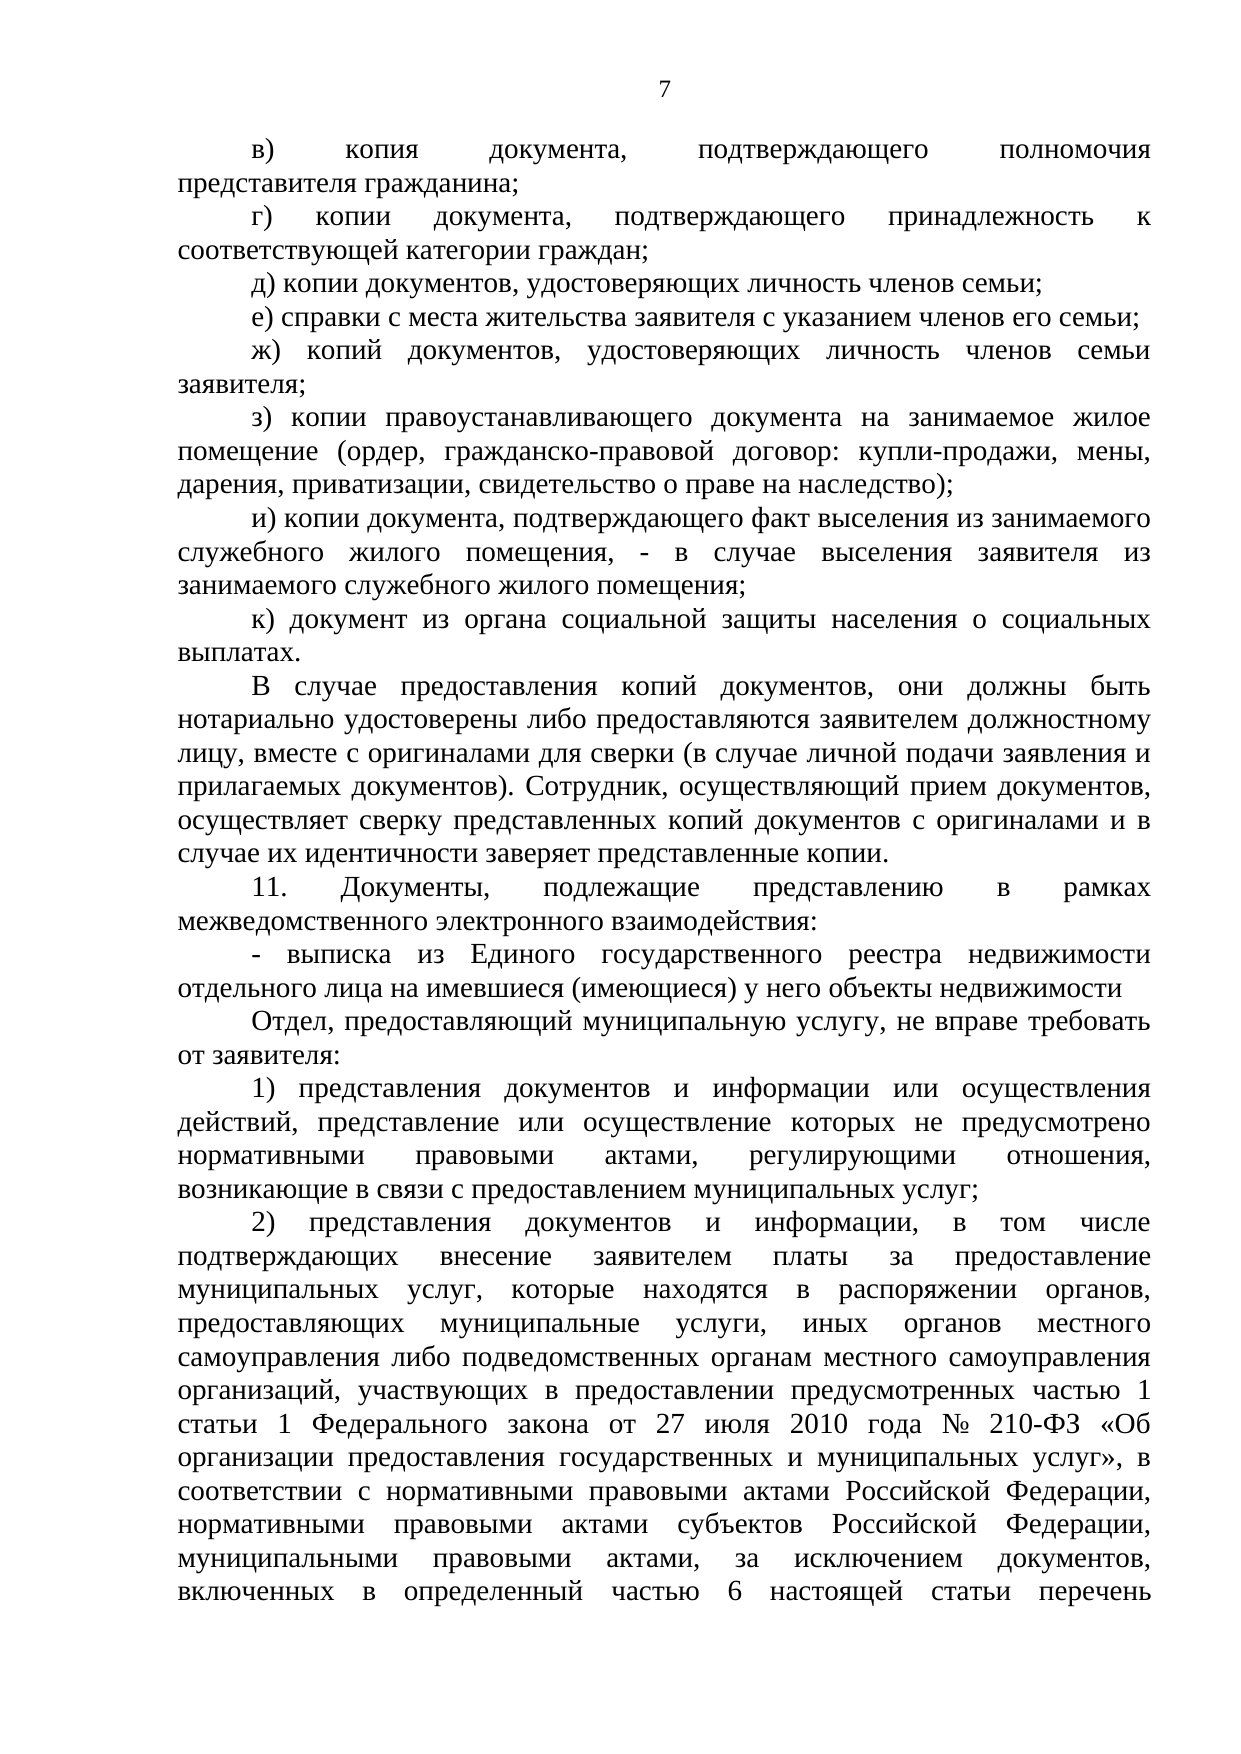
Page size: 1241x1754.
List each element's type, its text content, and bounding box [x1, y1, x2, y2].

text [177, 1204, 1152, 1607]
text в) копия документа, подтверждающего полномочия представителя гражданина; [177, 131, 1152, 198]
text В случае предоставления копий документов, они должны быть нотариально удостоверены либо предоставляются заявителем должностному лицу, вместе с оригиналами для сверки (в случае личной подачи заявления и прилагаемых документов). Сотрудник, осуществляющий прием документов, осуществляет сверку представленных копий документов с оригиналами и в случае их идентичности заверяет представленные копии. [177, 668, 1152, 869]
text и) копии документа, подтверждающего факт выселения из занимаемого служебного жилого помещения, - в случае выселения заявителя из занимаемого служебного жилого помещения; [177, 500, 1152, 601]
text ж) копий документов, удостоверяющих личность членов семьи заявителя; [177, 332, 1152, 399]
text Отдел, предоставляющий муниципальную услугу, не вправе требовать от заявителя: [177, 1003, 1152, 1070]
text 11. Документы, подлежащие представлению в рамках межведомственного электронного взаимодействия: [177, 869, 1152, 936]
text е) справки с места жительства заявителя с указанием членов его семьи; [177, 299, 1152, 332]
text з) копии правоустанавливающего документа на занимаемое жилое помещение (ордер, гражданско-правовой договор: купли-продажи, мены, дарения, приватизации, свидетельство о праве на наследство); [177, 399, 1152, 500]
text к) документ из органа социальной защиты населения о социальных выплатах. [177, 601, 1152, 668]
text - выписка из Единого государственного реестра недвижимости отдельного лица на имевшиеся (имеющиеся) у него объекты недвижимости [177, 936, 1152, 1003]
text 1) представления документов и информации или осуществления действий, представление или осуществление которых не предусмотрено нормативными правовыми актами, регулирующими отношения, возникающие в связи с предоставлением муниципальных услуг; [177, 1070, 1152, 1204]
text д) копии документов, удостоверяющих личность членов семьи; [177, 265, 1152, 299]
text г) копии документа, подтверждающего принадлежность к соответствующей категории граждан; [177, 198, 1152, 265]
